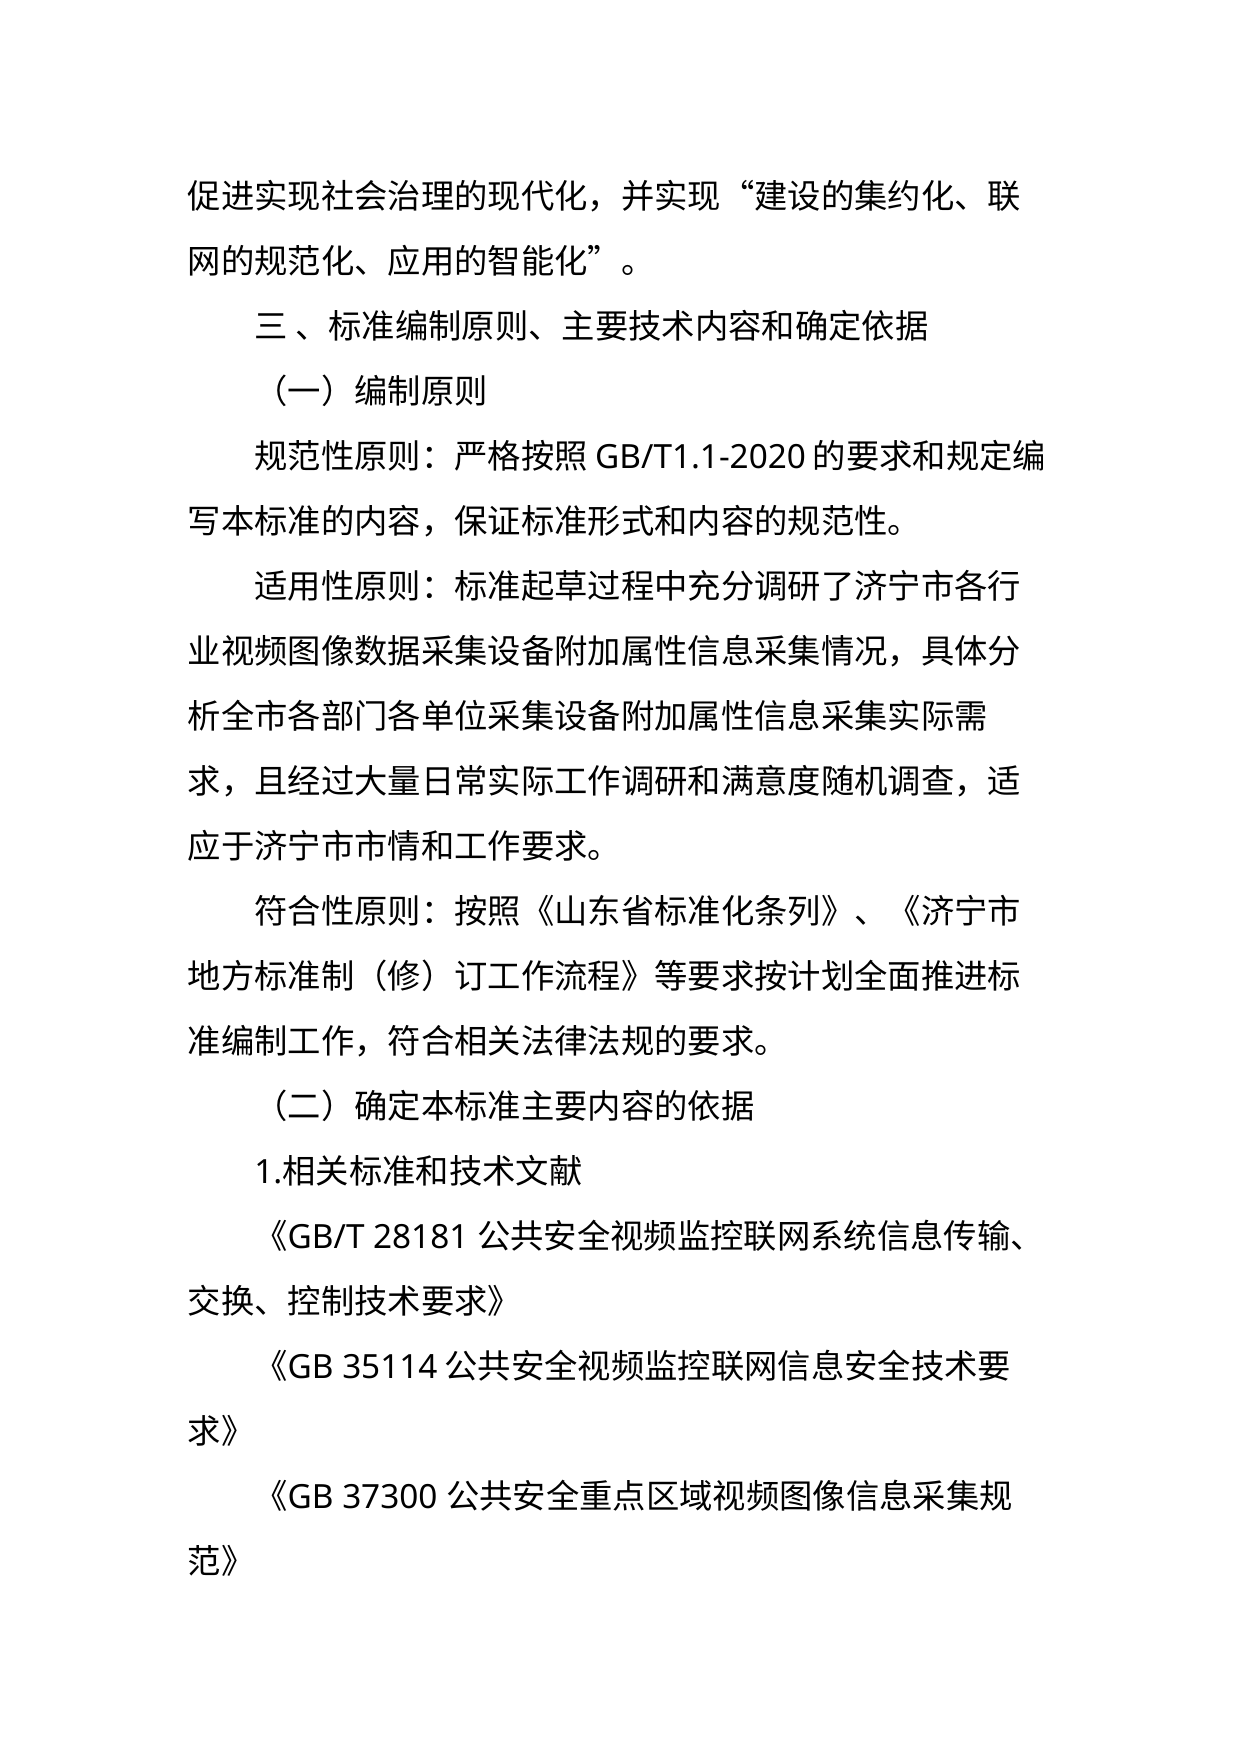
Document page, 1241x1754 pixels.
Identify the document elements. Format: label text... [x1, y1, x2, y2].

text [187, 162, 1053, 292]
subtitle （一）编制原则 [187, 357, 1053, 422]
text 符合性原则：按照《山东省标准化条列》、《济宁市地方标准制（修）订工作流程》等要求按计划全面推进标准编制工作，符合相关法律法规的要求。 [187, 877, 1053, 1072]
text 《GB 35114公共安全视频监控联网信息安全技术要求》 [187, 1332, 1053, 1462]
subtitle 三 、标准编制原则、主要技术内容和确定依据 [187, 292, 1053, 357]
text 规范性原则：严格按照 GB/T1.1-2020的要求和规定编写本标准的内容，保证标准形式和内容的规范性。 [187, 422, 1053, 552]
text 适用性原则：标准起草过程中充分调研了济宁市各行业视频图像数据采集设备附加属性信息采集情况，具体分析全市各部门各单位采集设备附加属性信息采集实际需求，且经过大量日常实际工作调研和满意度随机调查，适应于济宁市市情和工作要求。 [187, 552, 1053, 877]
text 《GB/T 28181 公共安全视频监控联网系统信息传输、交换、控制技术要求》 [187, 1202, 1053, 1332]
subtitle （二）确定本标准主要内容的依据 [187, 1072, 1053, 1137]
text 1.相关标准和技术文献 [187, 1137, 1053, 1202]
text 《GB 37300 公共安全重点区域视频图像信息采集规范》 [187, 1462, 1053, 1592]
